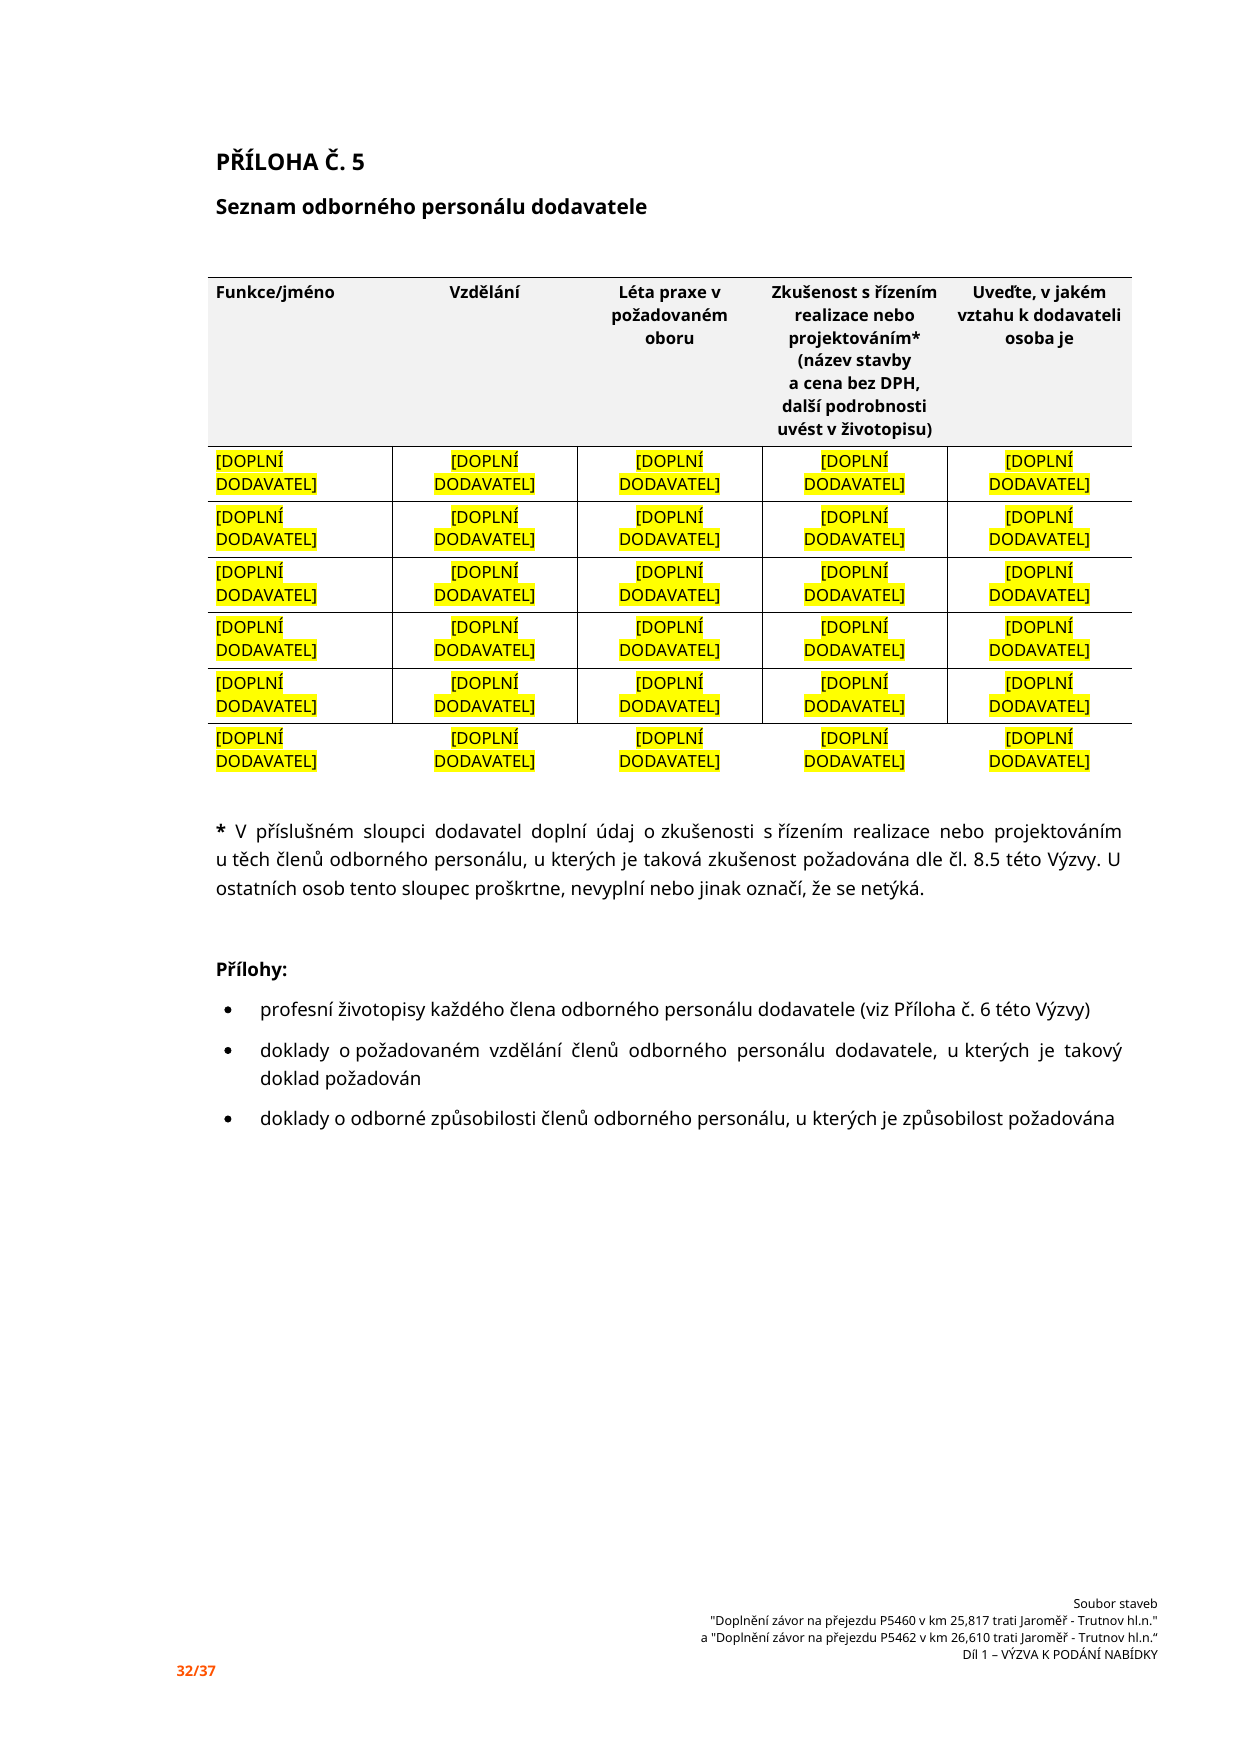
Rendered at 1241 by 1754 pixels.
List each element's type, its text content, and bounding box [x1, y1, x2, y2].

text profesní životopisy každého člena odborného personálu dodavatele (viz Příloha č. 6 této Výzvy) [224, 996, 1122, 1022]
text doklady o odborné způsobilosti členů odborného personálu, u kterých je způsobilost požadována [224, 1105, 1122, 1131]
text doklady o požadovaném vzdělání členů odborného personálu dodavatele, u kterých je takový doklad požadován [224, 1037, 1122, 1090]
table_cell [DOPLNÍ DODAVATEL] [393, 558, 577, 612]
table_cell [DOPLNÍ DODAVATEL] [763, 669, 947, 723]
table_cell [DOPLNÍ DODAVATEL] [578, 669, 762, 723]
table_cell [DOPLNÍ DODAVATEL] [393, 447, 577, 501]
table_cell [DOPLNÍ DODAVATEL] [208, 724, 392, 778]
table_cell [DOPLNÍ DODAVATEL] [578, 447, 762, 501]
table_header Uveďte, v jakém vztahu k dodavateli osoba je [947, 278, 1132, 446]
text Příloha č. 5 [216, 146, 1122, 177]
table_cell [DOPLNÍ DODAVATEL] [208, 447, 392, 501]
table_cell [DOPLNÍ DODAVATEL] [948, 447, 1132, 501]
table_header Léta praxe v požadovaném oboru [577, 278, 762, 446]
text * V příslušném sloupci dodavatel doplní údaj o zkušenosti s řízením realizace nebo projektováním u těch členů odborného personálu, u kterých je taková zkušenost požadována dle čl. 8.5 této Výzvy. U ostatních osob tento sloupec proškrtne, nevyplní nebo jinak označí, že se netýká. [216, 819, 1122, 900]
table_cell [DOPLNÍ DODAVATEL] [948, 669, 1132, 723]
table_cell [DOPLNÍ DODAVATEL] [393, 669, 577, 723]
table_cell [DOPLNÍ DODAVATEL] [208, 669, 392, 723]
table_cell [DOPLNÍ DODAVATEL] [762, 724, 947, 778]
table_header Funkce/jméno [208, 278, 392, 446]
table_cell [DOPLNÍ DODAVATEL] [763, 613, 947, 667]
table_cell [DOPLNÍ DODAVATEL] [577, 724, 762, 778]
table_cell [DOPLNÍ DODAVATEL] [393, 613, 577, 667]
table_cell [DOPLNÍ DODAVATEL] [763, 447, 947, 501]
table_cell [DOPLNÍ DODAVATEL] [578, 502, 762, 557]
table_cell [DOPLNÍ DODAVATEL] [578, 613, 762, 667]
table_cell [DOPLNÍ DODAVATEL] [948, 558, 1132, 612]
table_cell [DOPLNÍ DODAVATEL] [208, 613, 392, 667]
table_header Vzdělání [392, 278, 577, 446]
table_cell [DOPLNÍ DODAVATEL] [208, 502, 392, 557]
table_cell [DOPLNÍ DODAVATEL] [763, 558, 947, 612]
table_cell [DOPLNÍ DODAVATEL] [393, 502, 577, 557]
table_cell [DOPLNÍ DODAVATEL] [392, 724, 577, 778]
table_cell [DOPLNÍ DODAVATEL] [208, 558, 392, 612]
table_cell [DOPLNÍ DODAVATEL] [763, 502, 947, 557]
text Přílohy: [216, 956, 1122, 981]
table_cell [DOPLNÍ DODAVATEL] [948, 613, 1132, 667]
text Seznam odborného personálu dodavatele [216, 192, 1122, 221]
table_cell [DOPLNÍ DODAVATEL] [578, 558, 762, 612]
table_cell [DOPLNÍ DODAVATEL] [948, 502, 1132, 557]
table_cell [DOPLNÍ DODAVATEL] [947, 724, 1132, 778]
table_header Zkušenost s řízením realizace nebo projektováním* (název stavby a cena bez DPH, další podrobnosti uvést v životopisu) [762, 278, 947, 446]
